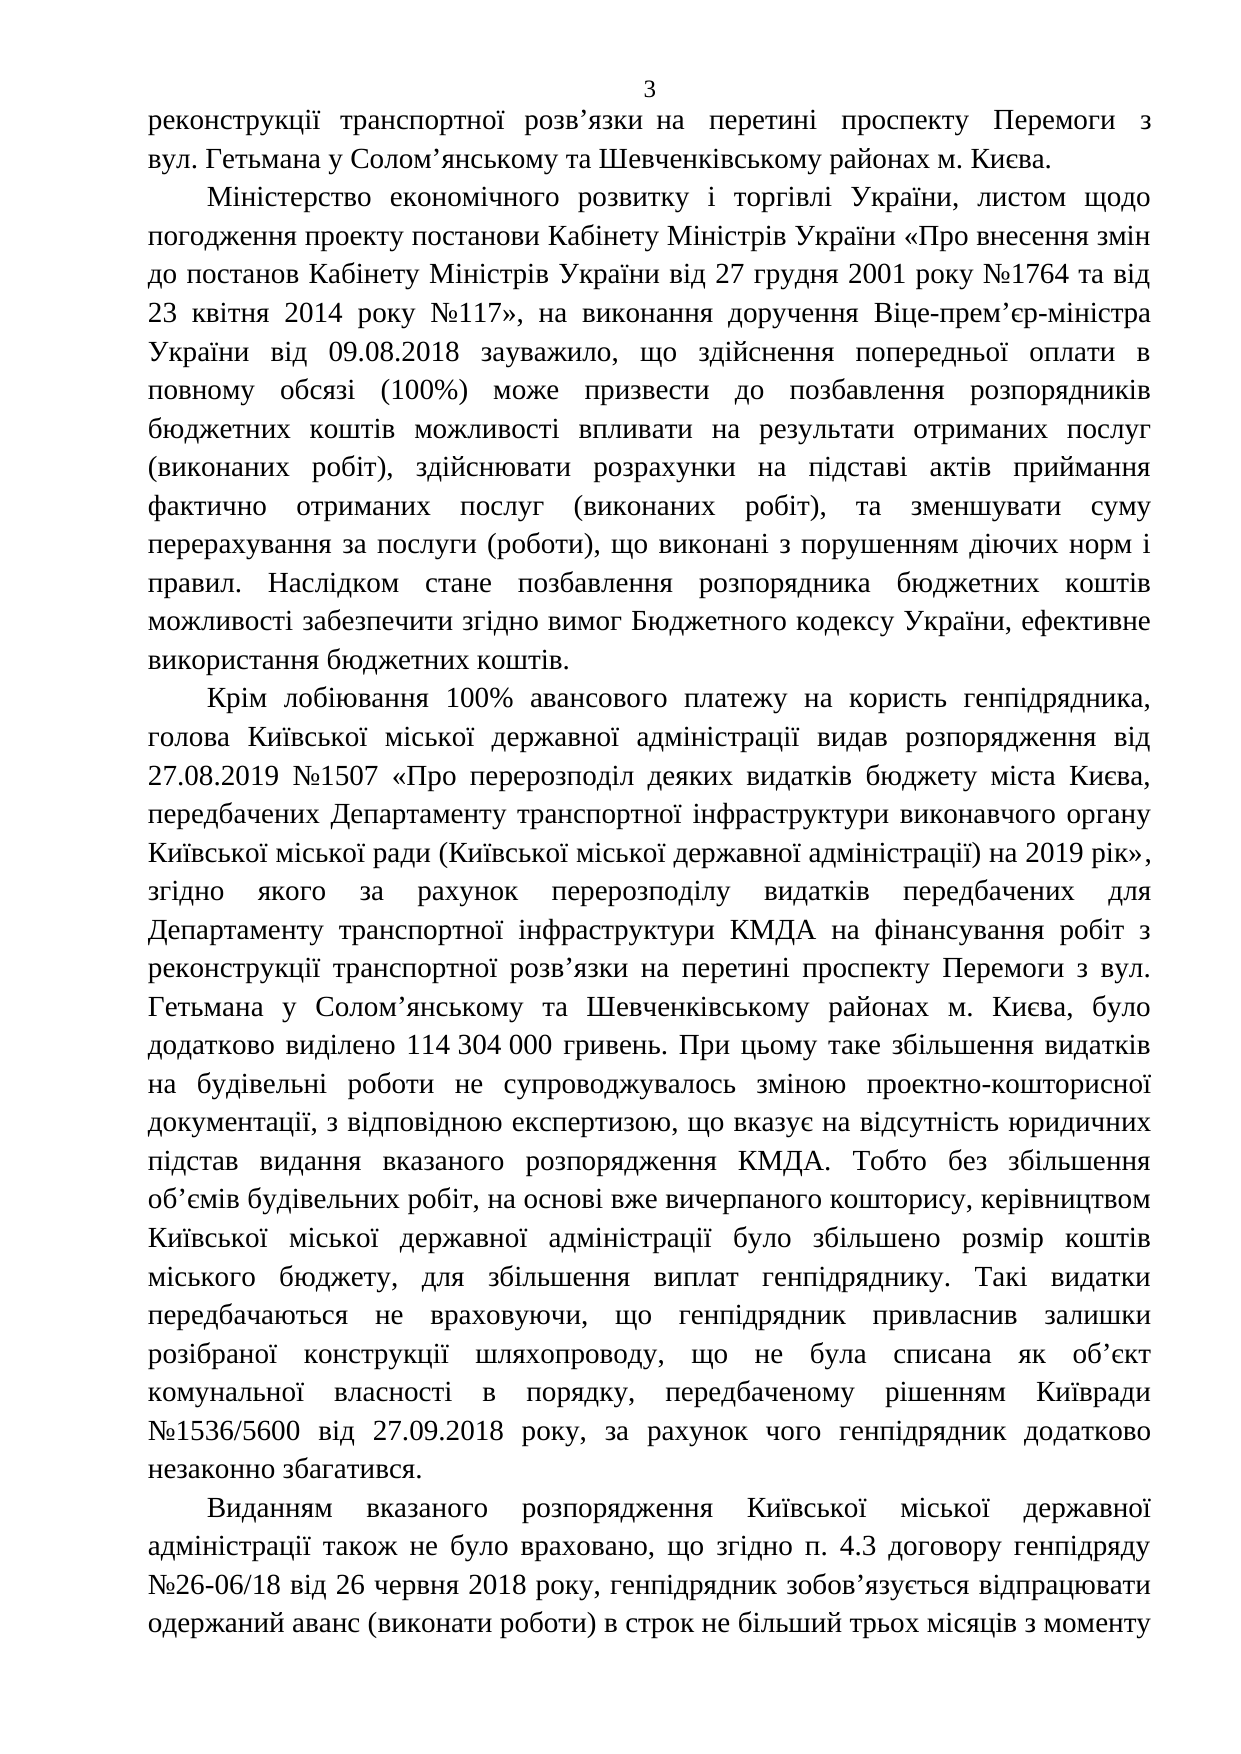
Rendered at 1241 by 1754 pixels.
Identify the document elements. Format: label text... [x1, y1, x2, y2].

text Міністерство економічного розвитку і торгівлі України, листом щодо погодження проекту постанови Кабінету Міністрів України «Про внесення змін до постанов Кабінету Міністрів України від 27 грудня 2001 року №1764 та від 23 квітня 2014 року №117», на виконання доручення Віце-прем’єр-міністра України від 09.08.2018 зауважило, що здійснення попередньої оплати в повному обсязі (100%) може призвести до позбавлення розпорядників бюджетних коштів можливості впливати на результати отриманих послуг (виконаних робіт), здійснювати розрахунки на підставі актів приймання фактично отриманих послуг (виконаних робіт), та зменшувати суму перерахування за послуги (роботи), що виконані з порушенням діючих норм і правил. Наслідком стане позбавлення розпорядника бюджетних коштів можливості забезпечити згідно вимог Бюджетного кодексу України, ефективне використання бюджетних коштів. [148, 179, 1152, 676]
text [148, 1490, 1152, 1639]
text Крім лобіювання 100% авансового платежу на користь генпідрядника, голова Київської міської державної адміністрації видав розпорядження від 27.08.2019 №1507 «Про перерозподіл деяких видатків бюджету міста Києва, передбачених Департаменту транспортної інфраструктури виконавчого органу Київської міської ради (Київської міської державної адміністрації) на 2019 рік», згідно якого за рахунок перерозподілу видатків передбачених для Департаменту транспортної інфраструктури КМДА на фінансування робіт з реконструкції транспортної розв’язки на перетині проспекту Перемоги з вул. Гетьмана у Солом’янському та Шевченківському районах м. Києва, було додатково виділено 114 304 000 гривень. При цьому таке збільшення видатків на будівельні роботи не супроводжувалось зміною проектно-кошторисної документації, з відповідною експертизою, що вказує на відсутність юридичних підстав видання вказаного розпорядження КМДА. Тобто без збільшення об’ємів будівельних робіт, на основі вже вичерпаного кошторису, керівництвом Київської міської державної адміністрації було збільшено розмір коштів міського бюджету, для збільшення виплат генпідряднику. Такі видатки передбачаються не враховуючи, що генпідрядник привласнив залишки розібраної конструкції шляхопроводу, що не була списана як об’єкт комунальної власності в порядку, передбаченому рішенням Київради №1536/5600 від 27.09.2018 року, за рахунок чого генпідрядник додатково незаконно збагатився. [148, 681, 1152, 796]
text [148, 102, 1152, 174]
text Крім лобіювання 100% авансового платежу на користь генпідрядника, голова Київської міської державної адміністрації видав розпорядження від 27.08.2019 №1507 «Про перерозподіл деяких видатків бюджету міста Києва, передбачених Департаменту транспортної інфраструктури виконавчого органу Київської міської ради (Київської міської державної адміністрації) на 2019 рік», згідно якого за рахунок перерозподілу видатків передбачених для Департаменту транспортної інфраструктури КМДА на фінансування робіт з реконструкції транспортної розв’язки на перетині проспекту Перемоги з вул. Гетьмана у Солом’янському та Шевченківському районах м. Києва, було додатково виділено 114 304 000 гривень. При цьому таке збільшення видатків на будівельні роботи не супроводжувалось зміною проектно-кошторисної документації, з відповідною експертизою, що вказує на відсутність юридичних підстав видання вказаного розпорядження КМДА. Тобто без збільшення об’ємів будівельних робіт, на основі вже вичерпаного кошторису, керівництвом Київської міської державної адміністрації було збільшено розмір коштів міського бюджету, для збільшення виплат генпідряднику. Такі видатки передбачаються не враховуючи, що генпідрядник привласнив залишки розібраної конструкції шляхопроводу, що не була списана як об’єкт комунальної власності в порядку, передбаченому рішенням Київради №1536/5600 від 27.09.2018 року, за рахунок чого генпідрядник додатково незаконно збагатився. [148, 830, 1152, 1485]
